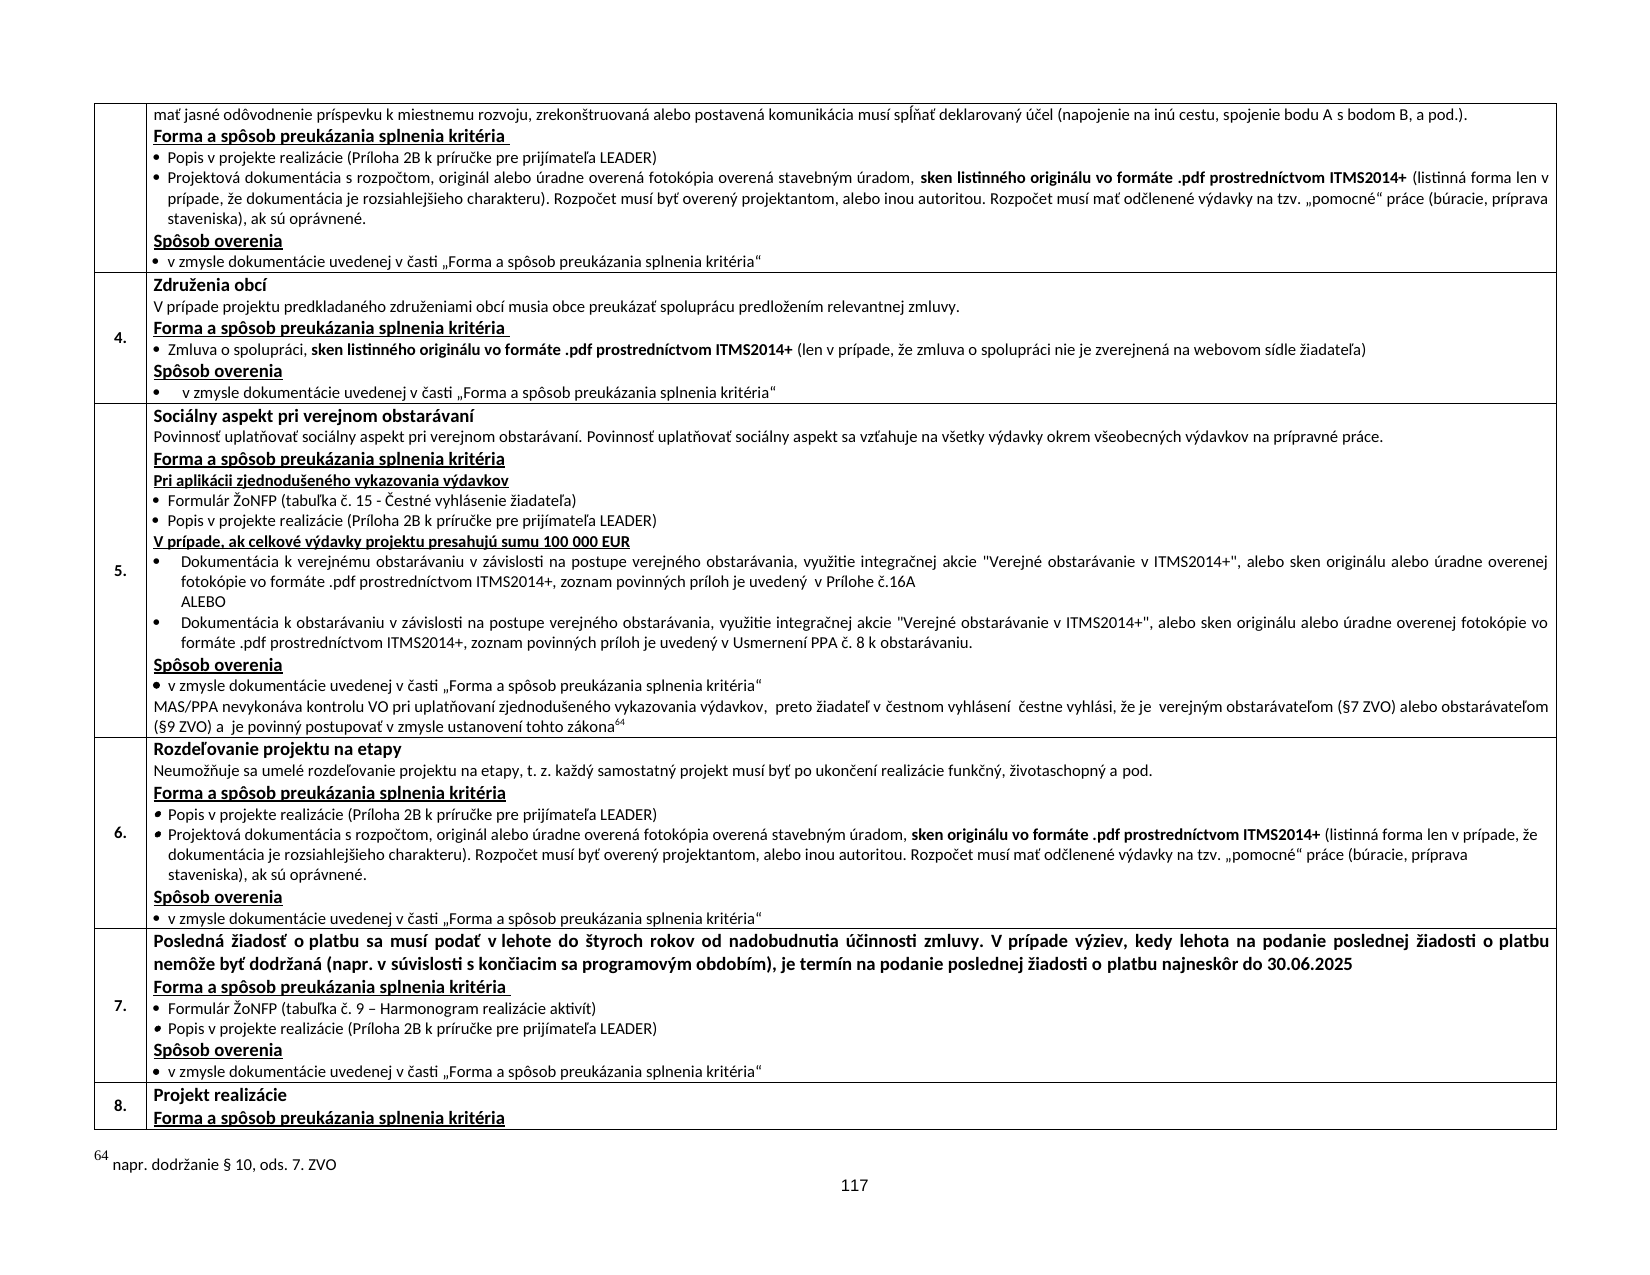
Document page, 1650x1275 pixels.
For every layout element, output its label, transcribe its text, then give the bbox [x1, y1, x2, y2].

table_cell Združenia obcí V prípade projektu predkladaného združeniami obcí musia obce preukázať spoluprácu predložením relevantnej zmluvy. Forma a spôsob preukázania splnenia kritéria Zmluva o spolupráci, sken listinného originálu vo formáte .pdf prostredníctvom ITMS2014+ (len v prípade, že zmluva o spolupráci nie je zverejnená na webovom sídle žiadateľa) Spôsob overenia v zmysle dokumentácie uvedenej v časti „Forma a spôsob preukázania splnenia kritéria“ [147, 273, 1556, 403]
table_cell Posledná žiadosť o platbu sa musí podať v lehote do štyroch rokov od nadobudnutia účinnosti zmluvy. V prípade výziev, kedy lehota na podanie poslednej žiadosti o platbu nemôže byť dodržaná (napr. v súvislosti s končiacim sa programovým obdobím), je termín na podanie poslednej žiadosti o platbu najneskôr do 30.06.2025 Forma a spôsob preukázania splnenia kritéria Formulár ŽoNFP (tabuľka č. 9 – Harmonogram realizácie aktivít) Popis v projekte realizácie (Príloha 2B k príručke pre prijímateľa LEADER) Spôsob overenia v zmysle dokumentácie uvedenej v časti „Forma a spôsob preukázania splnenia kritéria“ [147, 929, 1556, 1082]
table_cell 8. [95, 1083, 146, 1129]
table_cell 4. [95, 273, 146, 403]
table_cell 7. [95, 929, 146, 1082]
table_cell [147, 1083, 1556, 1129]
table_cell 6. [95, 738, 146, 928]
table_cell 5. [95, 404, 146, 737]
table_cell Sociálny aspekt pri verejnom obstarávaní Povinnosť uplatňovať sociálny aspekt pri verejnom obstarávaní. Povinnosť uplatňovať sociálny aspekt sa vzťahuje na všetky výdavky okrem všeobecných výdavkov na prípravné práce. Forma a spôsob preukázania splnenia kritéria Pri aplikácii zjednodušeného vykazovania výdavkov Formulár ŽoNFP (tabuľka č. 15 - Čestné vyhlásenie žiadateľa) Popis v projekte realizácie (Príloha 2B k príručke pre prijímateľa LEADER) V prípade, ak celkové výdavky projektu presahujú sumu 100 000 EUR Dokumentácia k verejnému obstarávaniu v závislosti na postupe verejného obstarávania, využitie integračnej akcie "Verejné obstarávanie v ITMS2014+", alebo sken originálu alebo úradne overenej fotokópie vo formáte .pdf prostredníctvom ITMS2014+, zoznam povinných príloh je uvedený v Prílohe č.16A ALEBO Dokumentácia k obstarávaniu v závislosti na postupe verejného obstarávania, využitie integračnej akcie "Verejné obstarávanie v ITMS2014+", alebo sken originálu alebo úradne overenej fotokópie vo formáte .pdf prostredníctvom ITMS2014+, zoznam povinných príloh je uvedený v Usmernení PPA č. 8 k obstarávaniu. Spôsob overenia v zmysle dokumentácie uvedenej v časti „Forma a spôsob preukázania splnenia kritéria“ MAS/PPA nevykonáva kontrolu VO pri uplatňovaní zjednodušeného vykazovania výdavkov, preto žiadateľ v čestnom vyhlásení čestne vyhlási, že je verejným obstarávateľom (§7 ZVO) alebo obstarávateľom (§9 ZVO) a je povinný postupovať v zmysle ustanovení tohto zákona [147, 404, 1556, 737]
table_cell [147, 104, 1556, 272]
table_cell Rozdeľovanie projektu na etapy Neumožňuje sa umelé rozdeľovanie projektu na etapy, t. z. každý samostatný projekt musí byť po ukončení realizácie funkčný, životaschopný a pod. Forma a spôsob preukázania splnenia kritéria Popis v projekte realizácie (Príloha 2B k príručke pre prijímateľa LEADER) Projektová dokumentácia s rozpočtom, originál alebo úradne overená fotokópia overená stavebným úradom, sken originálu vo formáte .pdf prostredníctvom ITMS2014+ (listinná forma len v prípade, že dokumentácia je rozsiahlejšieho charakteru). Rozpočet musí byť overený projektantom, alebo inou autoritou. Rozpočet musí mať odčlenené výdavky na tzv. „pomocné“ práce (búracie, príprava staveniska), ak sú oprávnené. Spôsob overenia v zmysle dokumentácie uvedenej v časti „Forma a spôsob preukázania splnenia kritéria“ [147, 738, 1556, 928]
table_cell 3. [95, 104, 146, 272]
